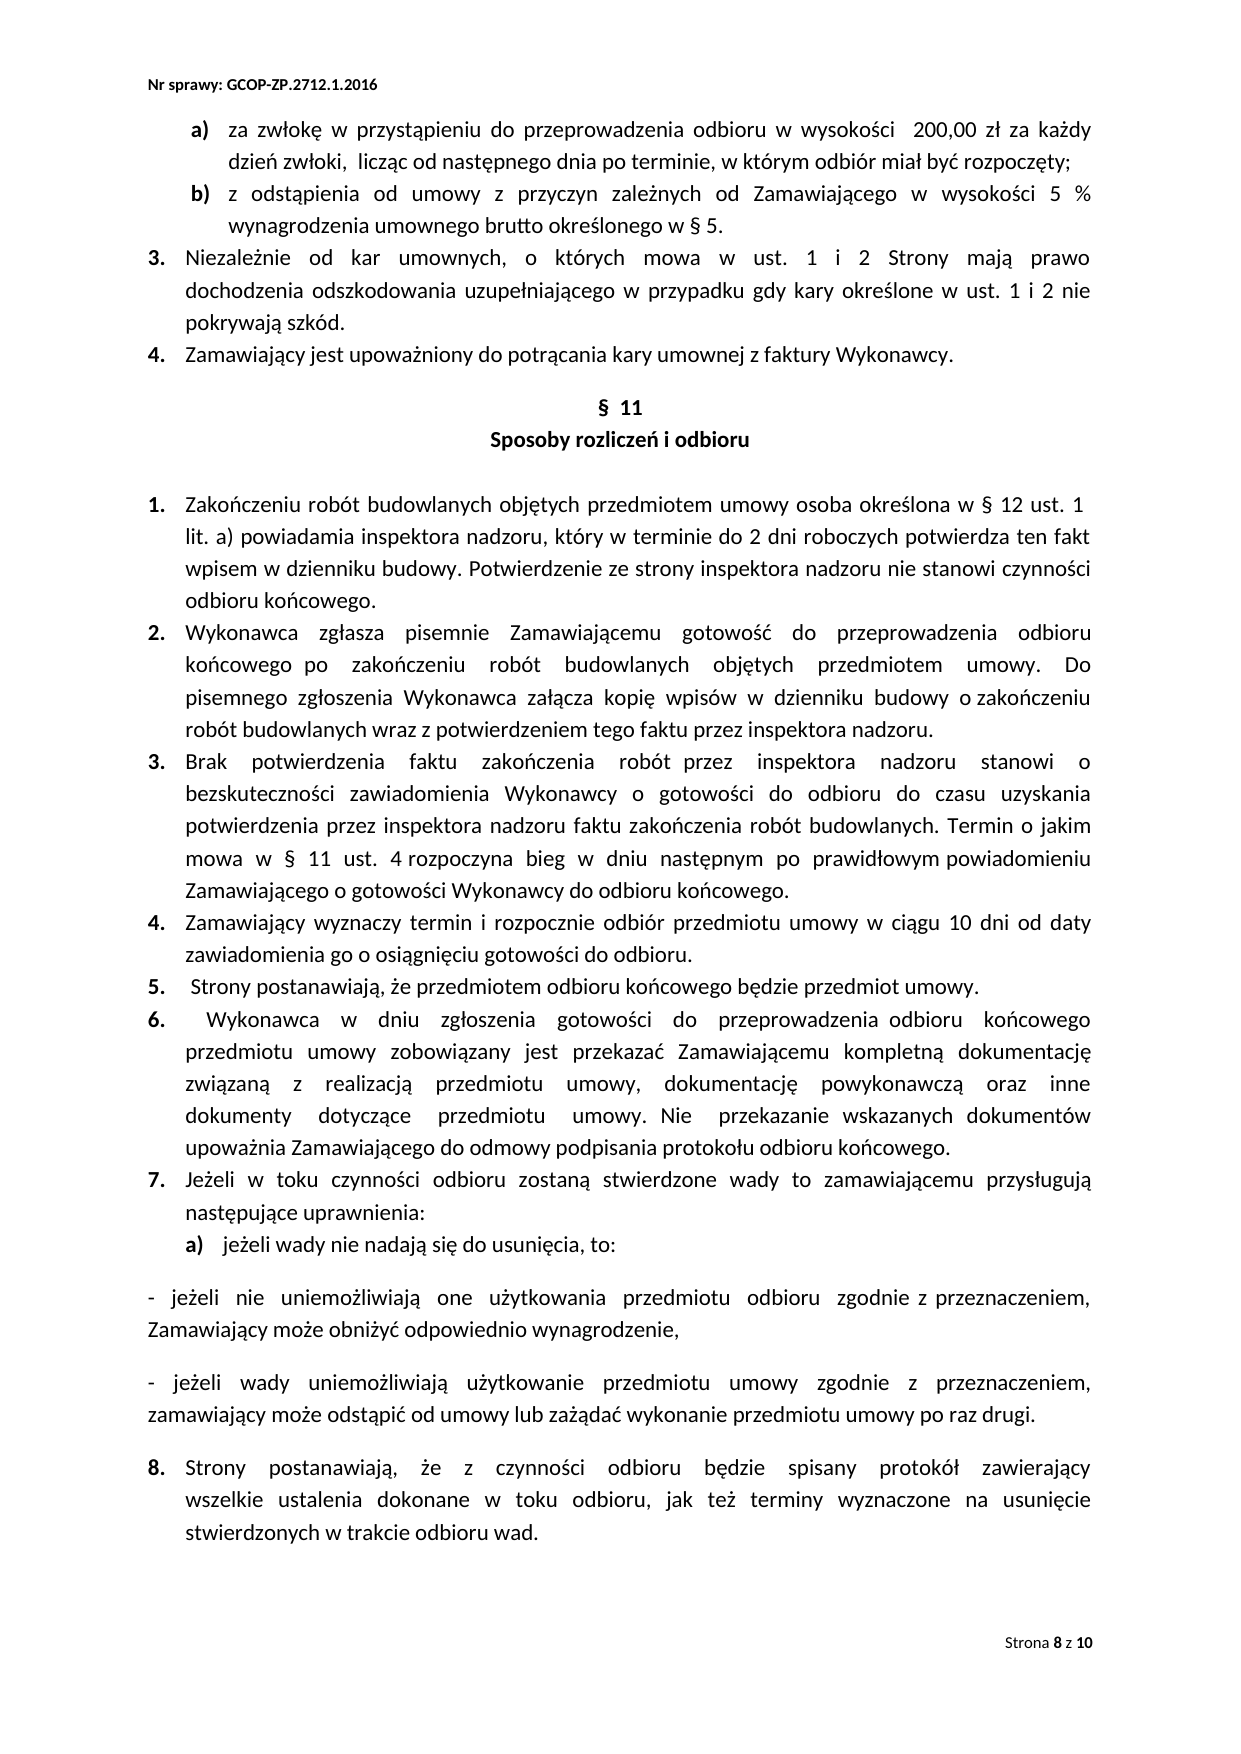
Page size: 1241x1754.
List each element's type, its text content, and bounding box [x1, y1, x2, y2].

list Niezależnie od kar umownych, o których mowa w ust. 1 i 2 Strony mają prawo dochodzenia odszkodowania uzupełniającego w przypadku gdy kary określone w ust. 1 i 2 nie pokrywają szkód. [148, 243, 1093, 336]
text Sposoby rozliczeń i odbioru [148, 425, 1093, 453]
list jeżeli wady nie nadają się do usunięcia, to: [185, 1230, 1093, 1258]
text - jeżeli nie uniemożliwiają one użytkowania przedmiotu odbioru zgodnie z przeznaczeniem, Zamawiający może obniżyć odpowiednio wynagrodzenie, [148, 1283, 1093, 1343]
list Wykonawca zgłasza pisemnie Zamawiającemu gotowość do przeprowadzenia odbioru końcowego po zakończeniu robót budowlanych objętych przedmiotem umowy. Do pisemnego zgłoszenia Wykonawca załącza kopię wpisów w dzienniku budowy o zakończeniu robót budowlanych wraz z potwierdzeniem tego faktu przez inspektora nadzoru. [148, 618, 1093, 743]
list Strony postanawiają, że przedmiotem odbioru końcowego będzie przedmiot umowy. [148, 972, 1093, 1001]
text - jeżeli wady uniemożliwiają użytkowanie przedmiotu umowy zgodnie z przeznaczeniem, zamawiający może odstąpić od umowy lub zażądać wykonanie przedmiotu umowy po raz drugi. [148, 1368, 1093, 1428]
list Zakończeniu robót budowlanych objętych przedmiotem umowy osoba określona w § 12 ust. 1 lit. a) powiadamia inspektora nadzoru, który w terminie do 2 dni roboczych potwierdza ten fakt wpisem w dzienniku budowy. Potwierdzenie ze strony inspektora nadzoru nie stanowi czynności odbioru końcowego. [148, 490, 1093, 614]
list z odstąpienia od umowy z przyczyn zależnych od Zamawiającego w wysokości 5 % wynagrodzenia umownego brutto określonego w § 5. [191, 179, 1093, 239]
list Zamawiający jest upoważniony do potrącania kary umownej z faktury Wykonawcy. [148, 340, 1093, 368]
list Zamawiający wyznaczy termin i rozpocznie odbiór przedmiotu umowy w ciągu 10 dni od daty zawiadomienia go o osiągnięciu gotowości do odbioru. [148, 908, 1093, 968]
list za zwłokę w przystąpieniu do przeprowadzenia odbioru w wysokości 200,00 zł za każdy dzień zwłoki, licząc od następnego dnia po terminie, w którym odbiór miał być rozpoczęty; [191, 115, 1093, 175]
list Wykonawca w dniu zgłoszenia gotowości do przeprowadzenia odbioru końcowego przedmiotu umowy zobowiązany jest przekazać Zamawiającemu kompletną dokumentację związaną z realizacją przedmiotu umowy, dokumentację powykonawczą oraz inne dokumenty dotyczące przedmiotu umowy. Nie przekazanie wskazanych dokumentów upoważnia Zamawiającego do odmowy podpisania protokołu odbioru końcowego. [148, 1005, 1093, 1161]
list Brak potwierdzenia faktu zakończenia robót przez inspektora nadzoru stanowi o bezskuteczności zawiadomienia Wykonawcy o gotowości do odbioru do czasu uzyskania potwierdzenia przez inspektora nadzoru faktu zakończenia robót budowlanych. Termin o jakim mowa w § 11 ust. 4 rozpoczyna bieg w dniu następnym po prawidłowym powiadomieniu Zamawiającego o gotowości Wykonawcy do odbioru końcowego. [148, 747, 1093, 904]
list Strony postanawiają, że z czynności odbioru będzie spisany protokół zawierający wszelkie ustalenia dokonane w toku odbioru, jak też terminy wyznaczone na usunięcie stwierdzonych w trakcie odbioru wad. [148, 1453, 1093, 1546]
text § 11 [148, 393, 1093, 421]
list Jeżeli w toku czynności odbioru zostaną stwierdzone wady to zamawiającemu przysługują następujące uprawnienia: [148, 1166, 1093, 1226]
